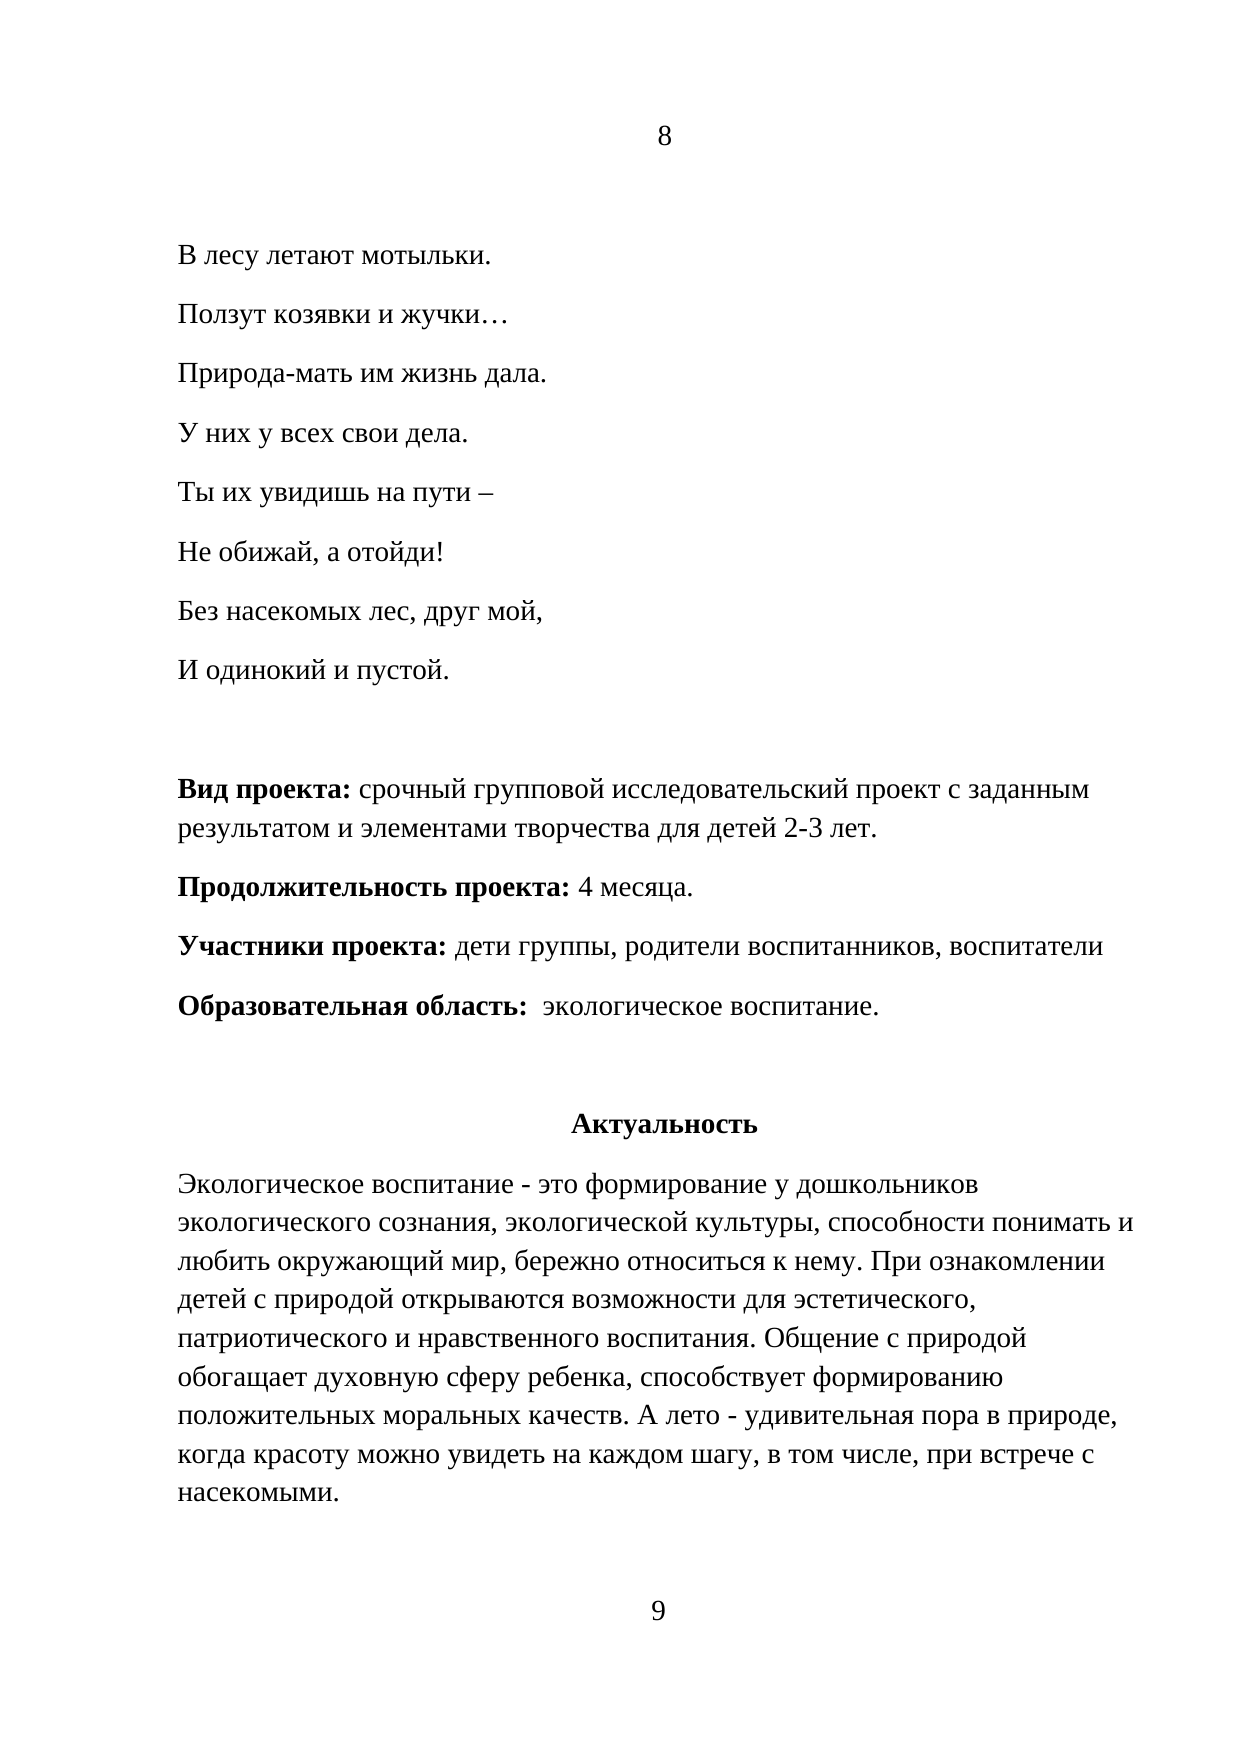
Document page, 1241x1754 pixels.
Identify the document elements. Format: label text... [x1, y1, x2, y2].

text 8 [177, 118, 1152, 152]
text 9 [177, 1593, 1152, 1627]
text Вид проекта: срочный групповой исследовательский проект с заданным результатом и элементами творчества для детей 2-3 лет. [177, 771, 1152, 843]
text И одинокий и пустой. [177, 652, 1152, 686]
text Природа-мать им жизнь дала. [177, 356, 1152, 389]
text Экологическое воспитание - это формирование у дошкольников экологического сознания, экологической культуры, способности понимать и любить окружающий мир, бережно относиться к нему. При ознакомлении детей с природой открываются возможности для эстетического, патриотического и нравственного воспитания. Общение с природой обогащает духовную сферу ребенка, способствует формированию положительных моральных качеств. А лето - удивительная пора в природе, когда красоту можно увидеть на каждом шагу, в том числе, при встрече с насекомыми. [177, 1166, 1152, 1508]
text Образовательная область: экологическое воспитание. [177, 988, 1152, 1021]
text У них у всех свои дела. [177, 415, 1152, 448]
text Не обижай, а отойди! [177, 534, 1152, 567]
text Ты их увидишь на пути – [177, 474, 1152, 508]
text Актуальность [177, 1107, 1152, 1140]
text Без насекомых лес, друг мой, [177, 593, 1152, 627]
text Ползут козявки и жучки… [177, 296, 1152, 330]
text Продолжительность проекта: 4 месяца. [177, 869, 1152, 903]
text В лесу летают мотыльки. [177, 237, 1152, 270]
text Участники проекта: дети группы, родители воспитанников, воспитатели [177, 928, 1152, 962]
